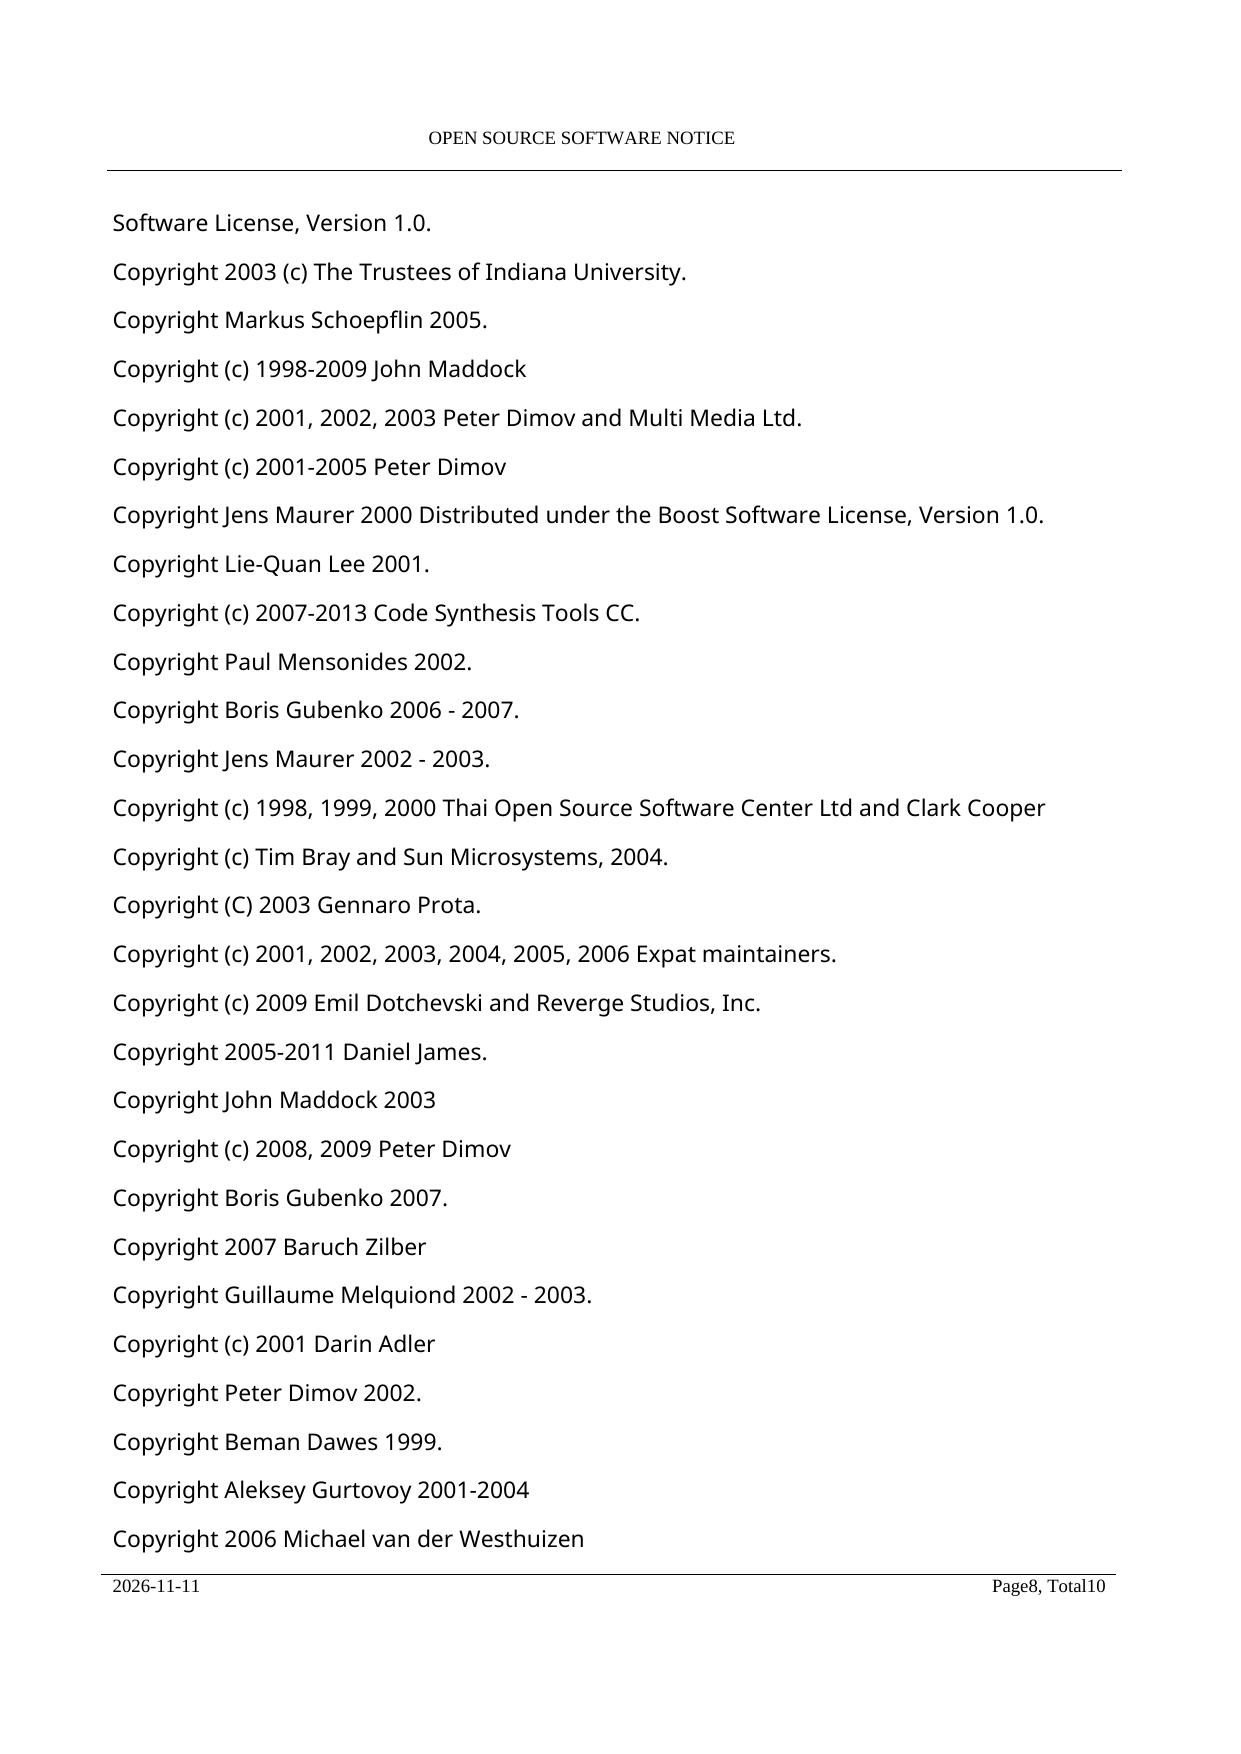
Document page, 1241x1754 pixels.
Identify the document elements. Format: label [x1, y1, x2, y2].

text [112, 206, 1128, 1555]
